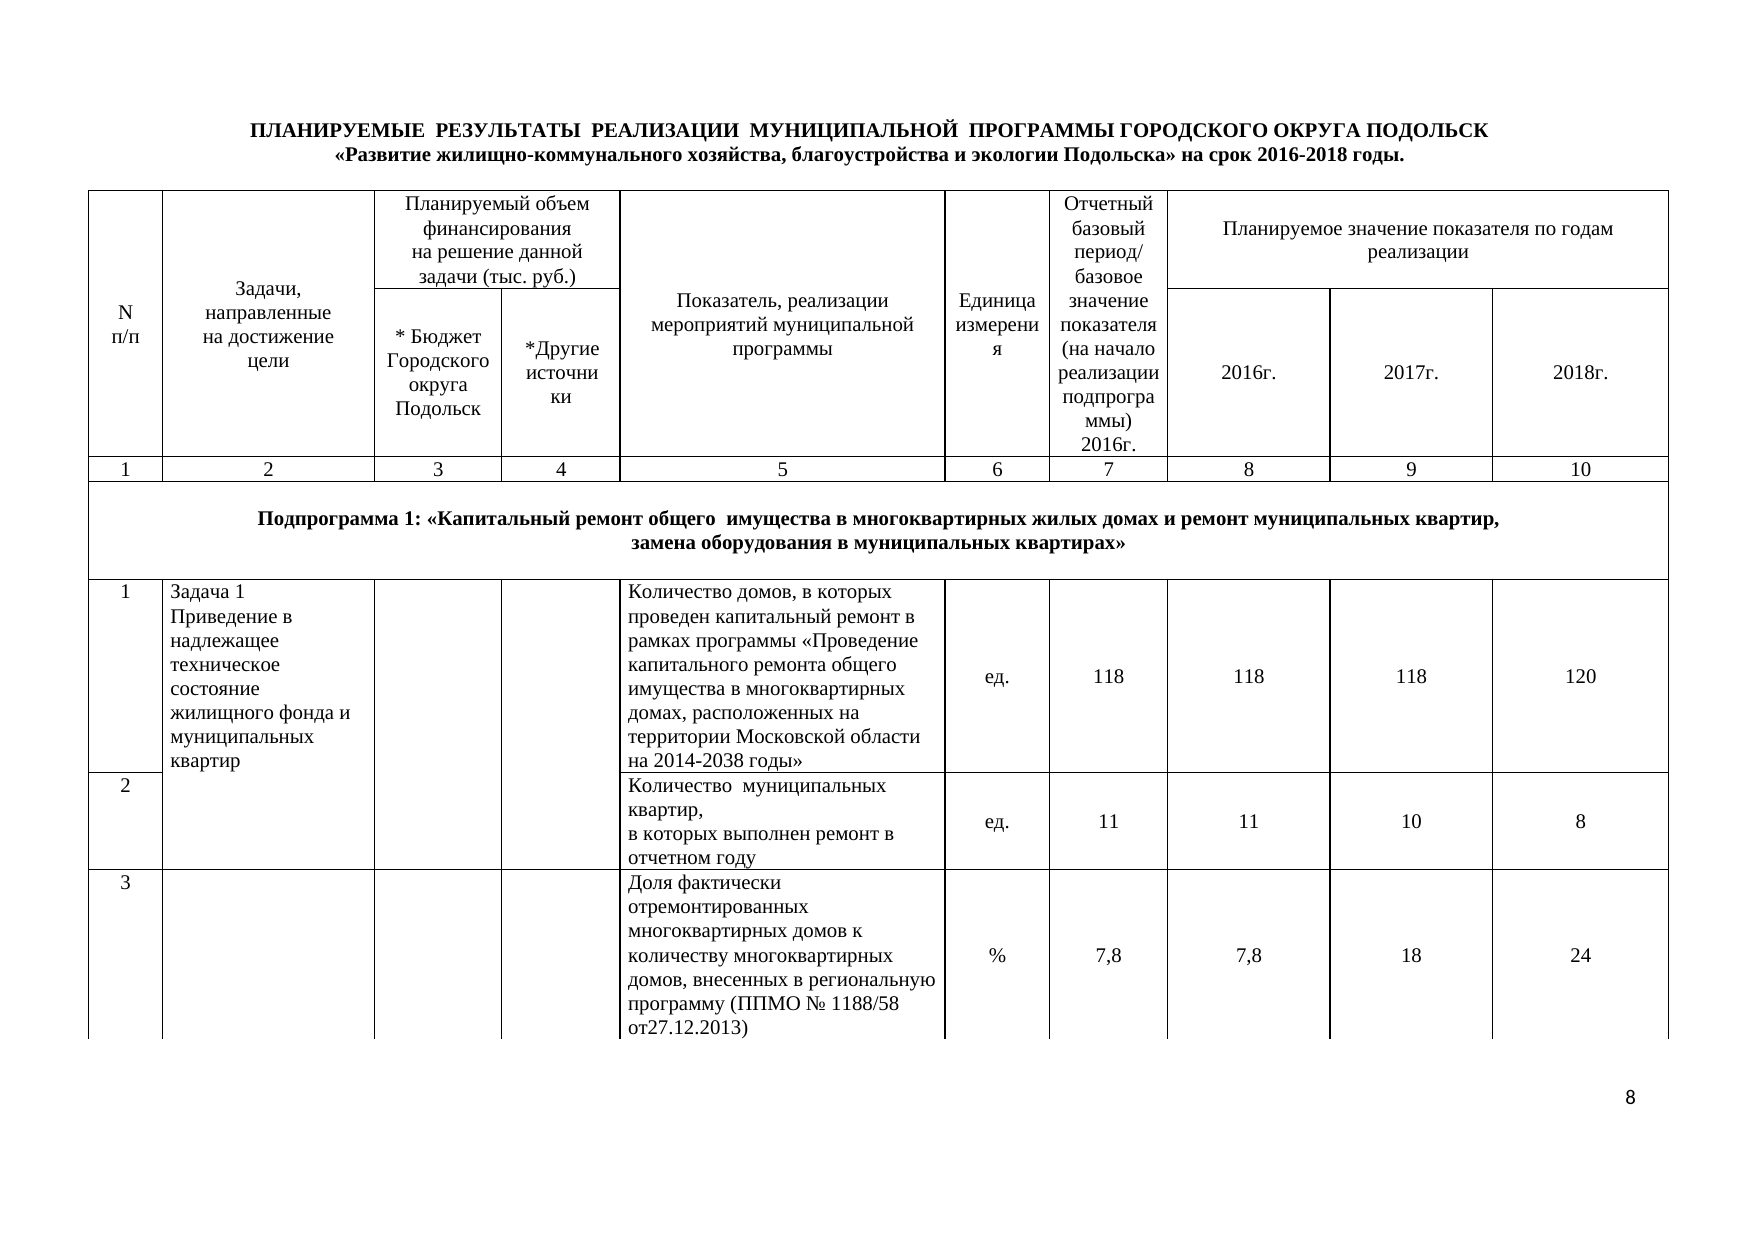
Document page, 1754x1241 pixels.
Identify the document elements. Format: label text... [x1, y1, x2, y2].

table_cell 7 [1050, 457, 1167, 481]
table_cell 10 [1331, 773, 1492, 869]
table_cell 1 [89, 580, 162, 772]
table_cell 7,8 [1168, 870, 1329, 1039]
table_cell 4 [502, 457, 619, 481]
table_cell [375, 870, 501, 1039]
table_cell [502, 870, 619, 1039]
table_cell 5 [621, 457, 944, 481]
table_cell [502, 580, 619, 869]
table_cell 2017г. [1331, 289, 1492, 456]
table_header Единица измерения [946, 191, 1049, 456]
table_cell Подпрограмма 1: «Капитальный ремонт общего имущества в многоквартирных жилых домах и ремонт муниципальных квартир, замена оборудования в муниципальных квартирах» [89, 482, 1668, 578]
table_cell 7,8 [1050, 870, 1167, 1039]
table_cell *Другие источни ки [502, 289, 619, 456]
table_cell 118 [1331, 580, 1492, 772]
table_cell 118 [1168, 580, 1329, 772]
table_cell % [946, 870, 1049, 1039]
table_cell ед. [946, 773, 1049, 869]
table_cell [375, 580, 501, 869]
table_header Показатель, реализации мероприятий муниципальной программы [621, 191, 944, 456]
table_cell 6 [946, 457, 1049, 481]
table_cell 8 [1168, 457, 1329, 481]
table_header Планируемое значение показателя по годам реализации [1168, 191, 1668, 288]
table_header Отчетный базовый период/ базовое значение показателя (на начало реализации подпрограммы) 2016г. [1050, 191, 1167, 456]
table_header N п/п [89, 191, 162, 456]
table_cell ед. [946, 580, 1049, 772]
text «Развитие жилищно-коммунального хозяйства, благоустройства и экологии Подольска» на срок 2016-2018 годы. [103, 142, 1636, 166]
table_cell 18 [1331, 870, 1492, 1039]
table_header Планируемый объем финансирования на решение данной задачи (тыс. руб.) [375, 191, 619, 288]
table_cell Количество домов, в которых проведен капитальный ремонт в рамках программы «Проведение капитального ремонта общего имущества в многоквартирных домах, расположенных на территории Московской области на 2014-2038 годы» [621, 580, 944, 772]
table_cell 120 [1493, 580, 1668, 772]
table_cell 11 [1050, 773, 1167, 869]
table_cell 24 [1493, 870, 1668, 1039]
table_cell 1 [89, 457, 162, 481]
table_cell Количество муниципальных квартир, в которых выполнен ремонт в отчетном году [621, 773, 944, 869]
table_cell 2 [163, 457, 374, 481]
table_cell 2018г. [1493, 289, 1668, 456]
table_cell 11 [1168, 773, 1329, 869]
table_cell 118 [1050, 580, 1167, 772]
table_cell 2016г. [1168, 289, 1329, 456]
table_cell * Бюджет Городского округа Подольск [375, 289, 501, 456]
table_cell 3 [89, 870, 162, 1039]
table_header Задачи, направленные на достижение цели [163, 191, 374, 456]
table_cell 8 [1493, 773, 1668, 869]
table_cell 9 [1331, 457, 1492, 481]
text ПЛАНИРУЕМЫЕ РЕЗУЛЬТАТЫ РЕАЛИЗАЦИИ МУНИЦИПАЛЬНОЙ ПРОГРАММЫ ГОРОДСКОГО ОКРУГА ПОДОЛЬСК [103, 118, 1636, 142]
table_cell Задача 1 Приведение в надлежащее техническое состояние жилищного фонда и муниципальных квартир [163, 580, 374, 869]
table_cell Доля фактически отремонтированных многоквартирных домов к количеству многоквартирных домов, внесенных в региональную программу (ППМО № 1188/58 от27.12.2013) [621, 870, 944, 1039]
table_cell 2 [89, 773, 162, 869]
table_cell [163, 870, 374, 1039]
table_cell 3 [375, 457, 501, 481]
table_cell 10 [1493, 457, 1668, 481]
